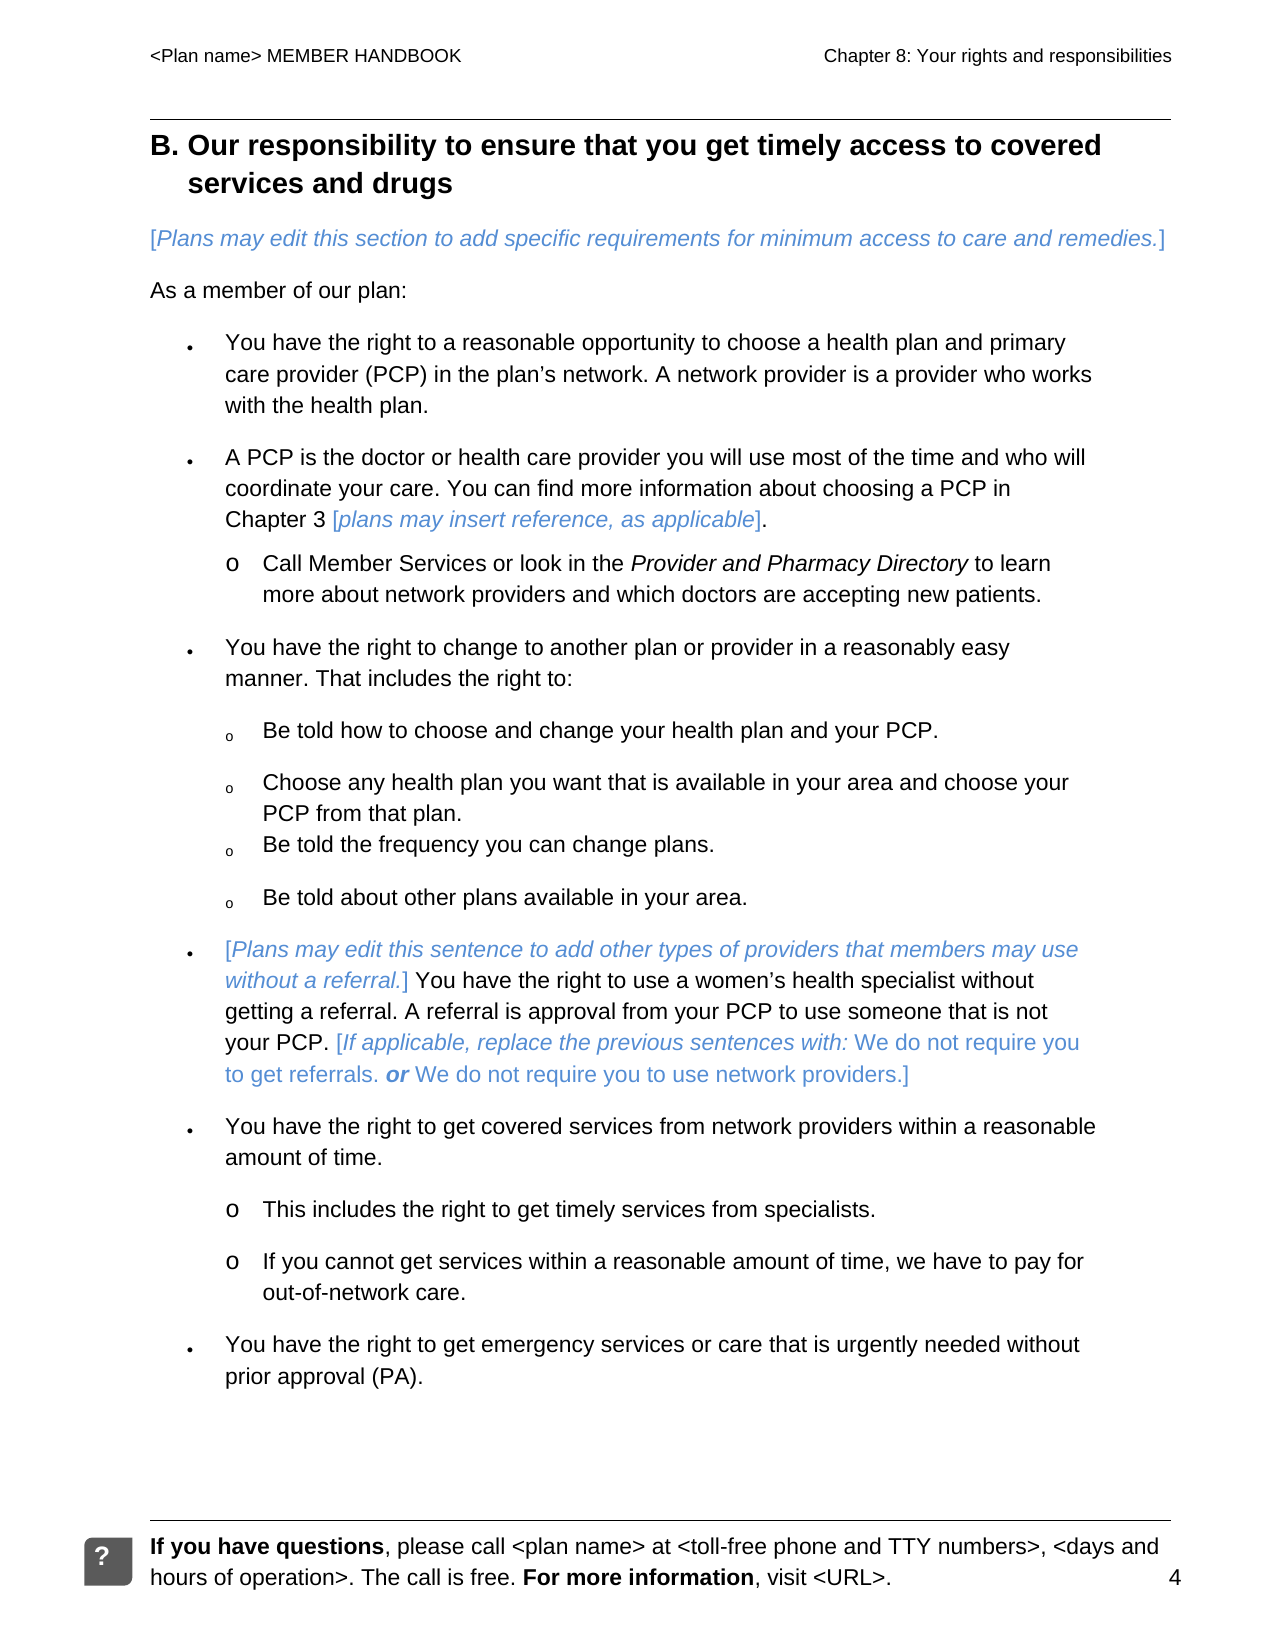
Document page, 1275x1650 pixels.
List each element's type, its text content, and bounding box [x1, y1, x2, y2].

list Be told how to choose and change your health plan and your PCP. [225, 713, 1096, 744]
list You have the right to change to another plan or provider in a reasonably easy manner. That includes the right to: [187, 630, 1096, 692]
text [Plans may edit this section to add specific requirements for minimum access to care and remedies.] [150, 222, 1171, 253]
list Choose any health plan you want that is available in your area and choose your PCP from that plan. [225, 765, 1096, 828]
list Be told the frequency you can change plans. [225, 828, 1096, 859]
list This includes the right to get timely services from specialists. [225, 1192, 1096, 1224]
list You have the right to get emergency services or care that is urgently needed without prior approval (PA). [187, 1328, 1096, 1390]
list You have the right to a reasonable opportunity to choose a health plan and primary care provider (PCP) in the plan’s network. A network provider is a provider who works with the health plan. [187, 326, 1096, 419]
list If you cannot get services within a reasonable amount of time, we have to pay for out-of-network care. [225, 1244, 1096, 1307]
subtitle Our responsibility to ensure that you get timely access to covered services and drugs [150, 120, 1171, 201]
list [Plans may edit this sentence to add other types of providers that members may use without a referral.] You have the right to use a women’s health specialist without getting a referral. A referral is approval from your PCP to use someone that is not your PCP. [If applicable, replace the previous sentences with: We do not require you to get referrals. or We do not require you to use network providers.] [187, 932, 1096, 1088]
list You have the right to get covered services from network providers within a reasonable amount of time. [187, 1109, 1096, 1172]
list Call Member Services or look in the Provider and Pharmacy Directory to learn more about network providers and which doctors are accepting new patients. [225, 547, 1096, 609]
list A PCP is the doctor or health care provider you will use most of the time and who will coordinate your care. You can find more information about choosing a PCP in Chapter 3 [plans may insert reference, as applicable]. [187, 440, 1096, 534]
list Be told about other plans available in your area. [225, 880, 1096, 911]
text As a member of our plan: [150, 274, 1171, 305]
